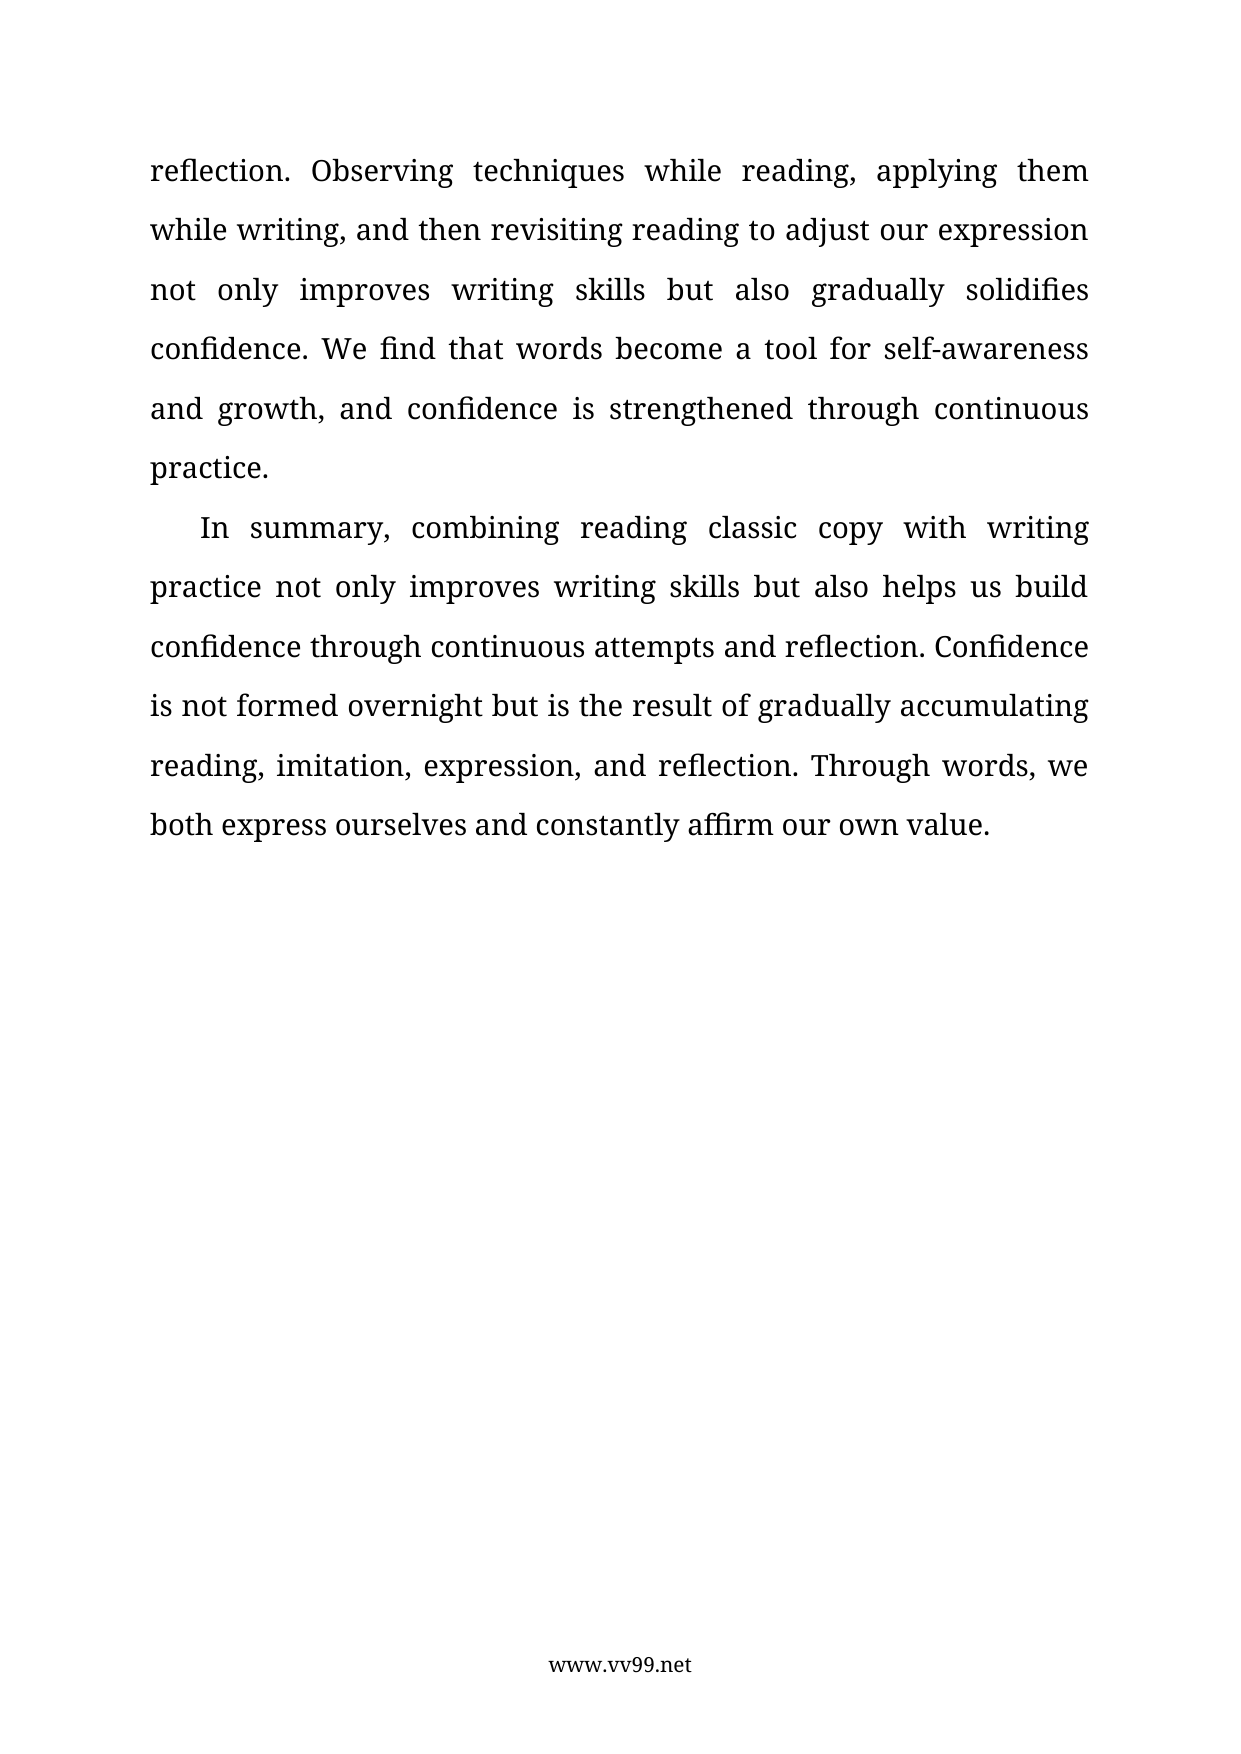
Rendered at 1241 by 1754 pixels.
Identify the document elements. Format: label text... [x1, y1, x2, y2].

text In summary, combining reading classic copy with writing practice not only improves writing skills but also helps us build confidence through continuous attempts and reflection. Confidence is not formed overnight but is the result of gradually accumulating reading, imitation, expression, and reflection. Through words, we both express ourselves and constantly affirm our own value. [150, 507, 1090, 844]
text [150, 150, 1090, 487]
